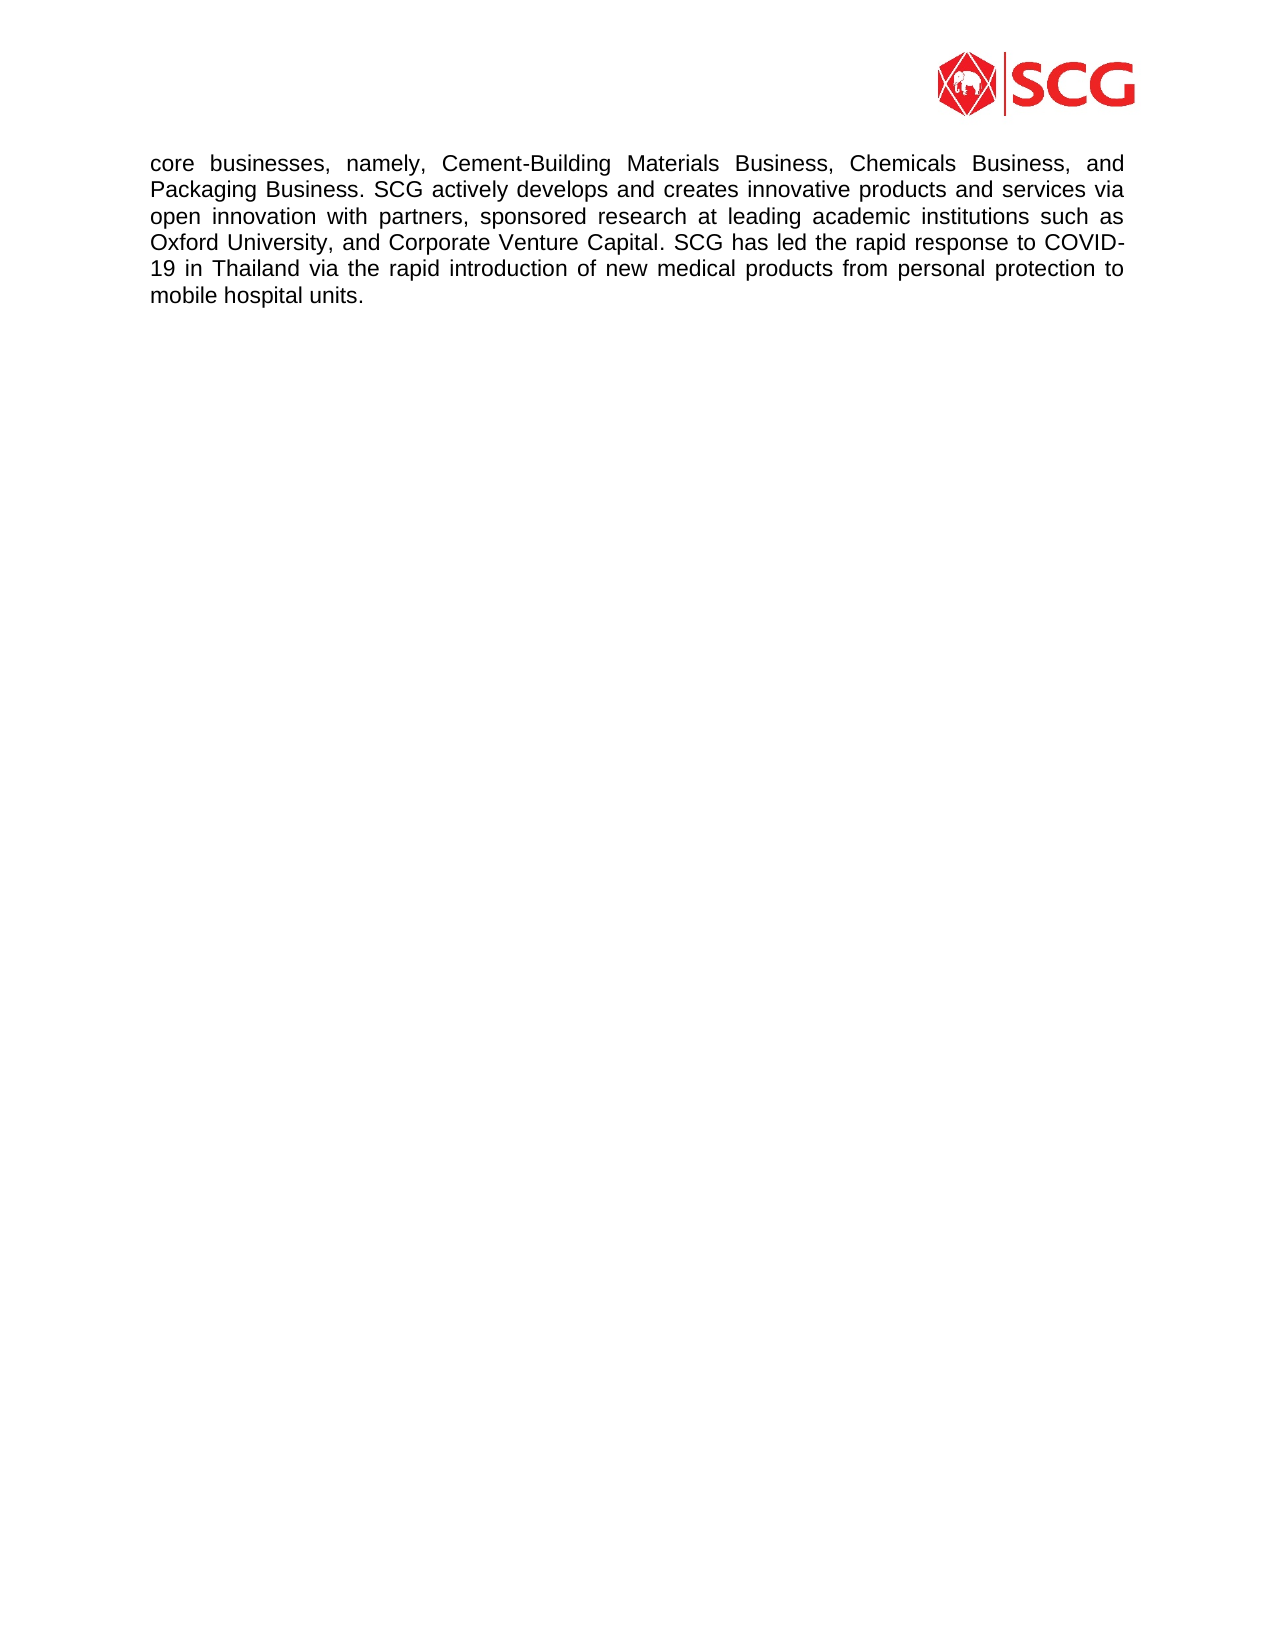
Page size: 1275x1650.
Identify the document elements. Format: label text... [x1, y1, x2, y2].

picture [906, 18, 1159, 147]
